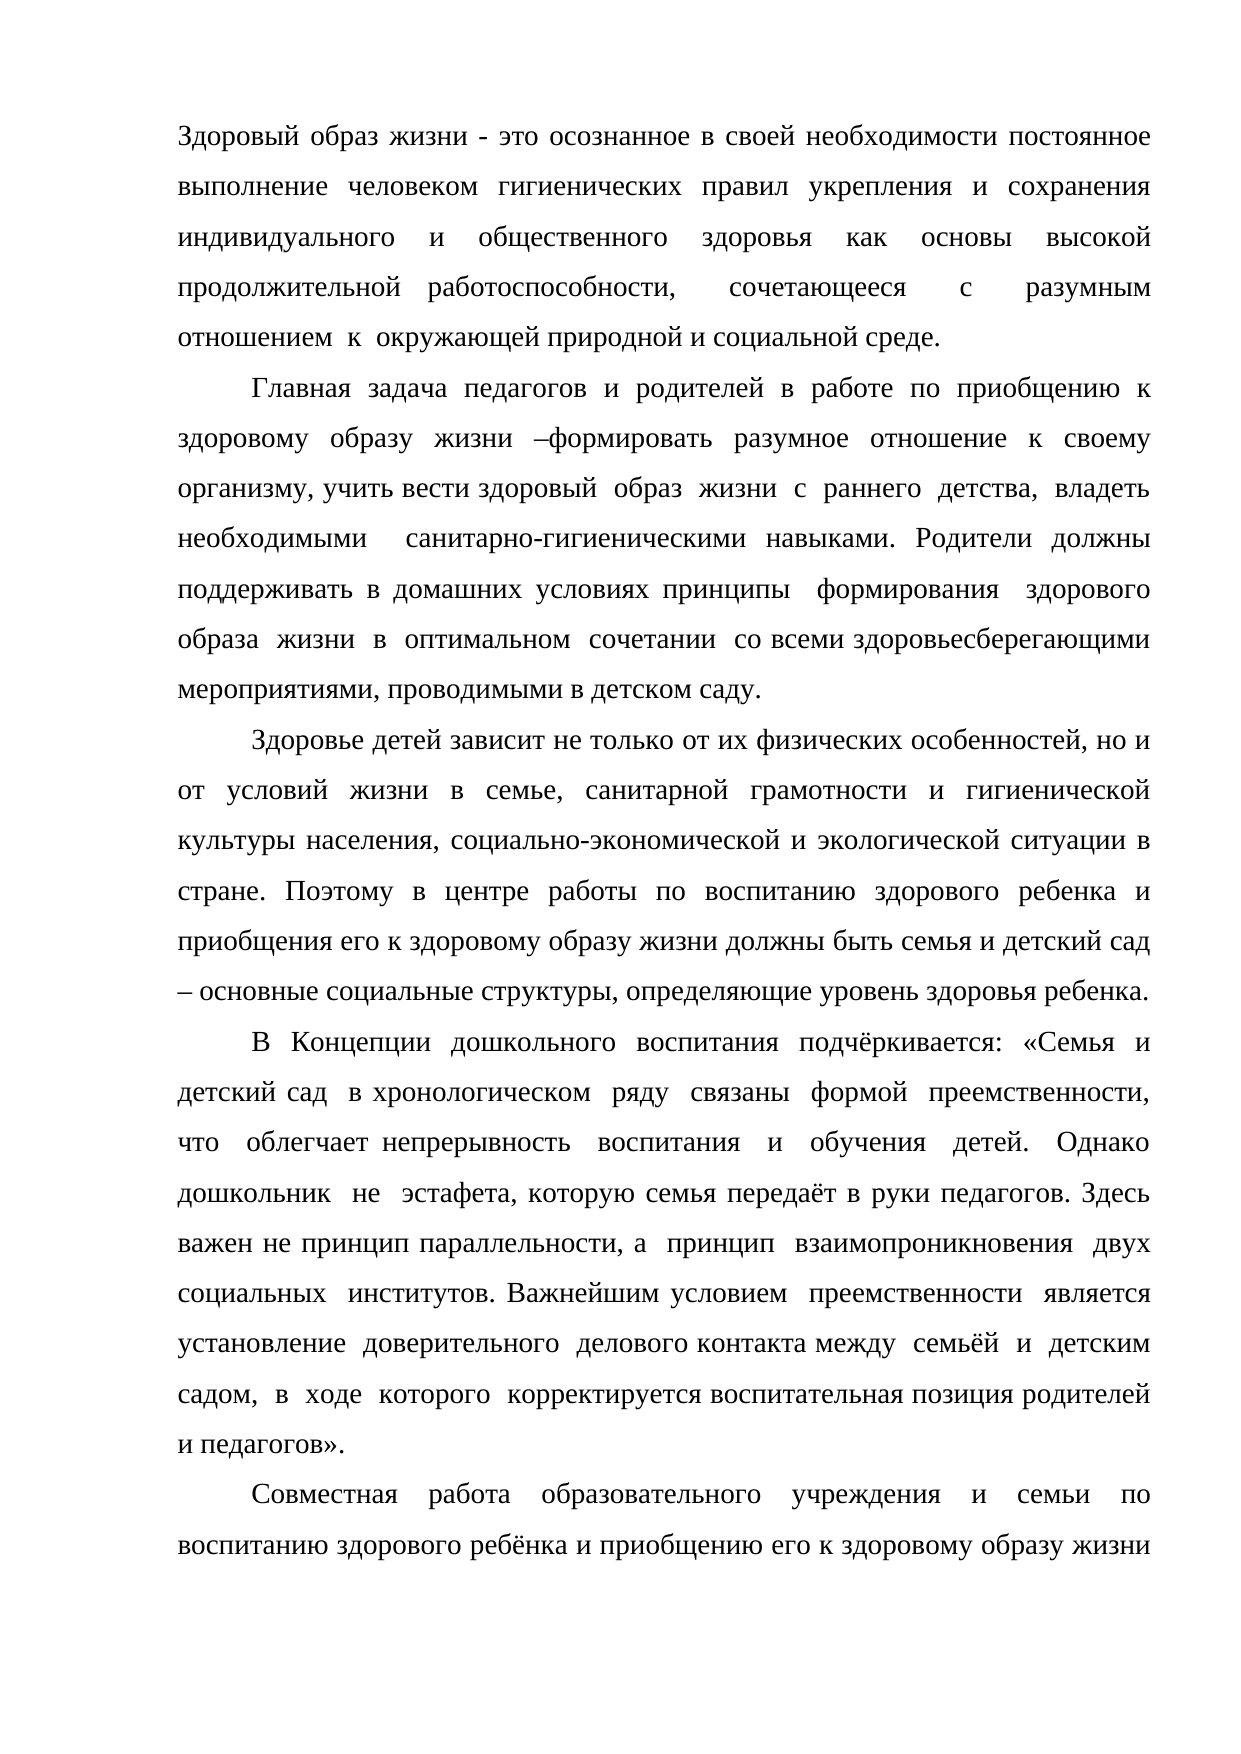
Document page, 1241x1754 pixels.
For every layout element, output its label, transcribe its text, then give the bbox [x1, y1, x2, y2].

text Здоровый образ жизни - это осознанное в своей необходимости постоянное выполнение человеком гигиенических правил укрепления и сохранения индивидуального и общественного здоровья как основы высокой продолжительной работоспособности, сочетающееся с разумным отношением к окружающей природной и социальной среде. [177, 118, 1152, 353]
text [177, 1477, 1152, 1560]
text Главная задача педагогов и родителей в работе по приобщению к здоровому образу жизни –формировать разумное отношение к своему организму, учить вести здоровый образ жизни с раннего детства, владеть необходимыми санитарно-гигиеническими навыками. Родители должны поддерживать в домашних условиях принципы формирования здорового образа жизни в оптимальном сочетании со всеми здоровьесберегающими мероприятиями, проводимыми в детском саду. [177, 370, 1152, 705]
text Здоровье детей зависит не только от их физических особенностей, но и от условий жизни в семье, санитарной грамотности и гигиенической культуры населения, социально-экономической и экологической ситуации в стране. Поэтому в центре работы по воспитанию здорового ребенка и приобщения его к здоровому образу жизни должны быть семья и детский сад – основные социальные структуры, определяющие уровень здоровья ребенка. [177, 722, 1152, 1007]
text В Концепции дошкольного воспитания подчёркивается: «Семья и детский сад в хронологическом ряду связаны формой преемственности, что облегчает непрерывность воспитания и обучения детей. Однако дошкольник не эстафета, которую семья передаёт в руки педагогов. Здесь важен не принцип параллельности, а принцип взаимопроникновения двух социальных институтов. Важнейшим условием преемственности является установление доверительного делового контакта между семьёй и детским садом, в ходе которого корректируется воспитательная позиция родителей и педагогов». [177, 1024, 1152, 1460]
